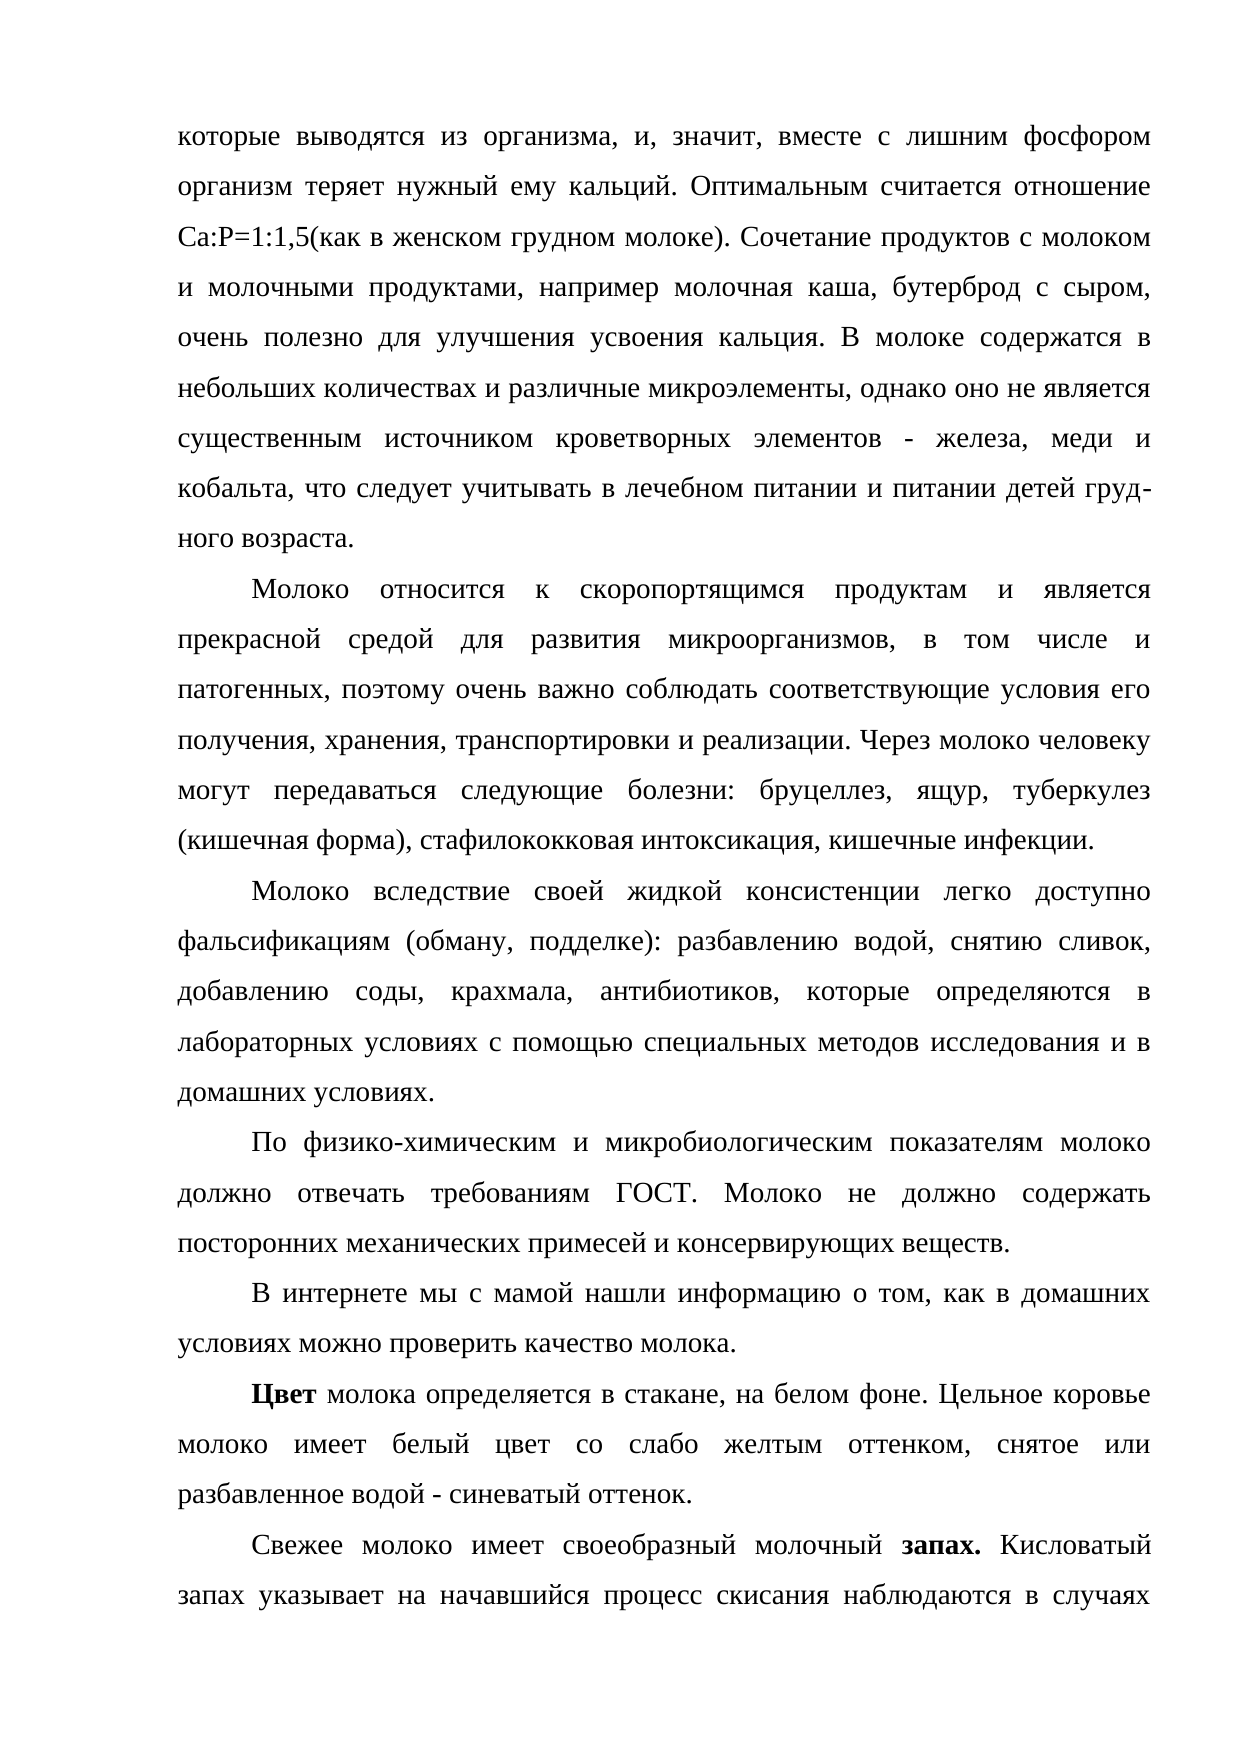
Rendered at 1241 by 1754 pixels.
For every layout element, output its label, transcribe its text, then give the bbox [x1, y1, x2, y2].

text В интернете мы с мамой нашли информацию о том, как в домашних условиях можно проверить качество молока. [177, 1275, 1152, 1359]
list Цвет молока определяется в стакане, на белом фоне. Цельное коровье молоко имеет белый цвет со слабо желтым оттенком, снятое или разбавленное водой - синеватый оттенок. [177, 1376, 1152, 1510]
text Молоко вследствие своей жидкой консистенции легко доступно фальсификациям (обману, подделке): разбавлению водой, снятию сливок, добавлению соды, крахмала, антибиотиков, которые определяются в лабораторных условиях с помощью специальных методов исследования и в домашних условиях. [177, 873, 1152, 1108]
text По физико-химическим и микробиологическим показателям молоко должно отвечать требованиям ГОСТ. Молоко не должно содержать посторонних механических примесей и консервирующих веществ. [177, 1124, 1152, 1258]
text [177, 1527, 1152, 1611]
text Молоко относится к скоропортящимся продуктам и является прекрасной средой для развития микроорганизмов, в том числе и патогенных, поэтому очень важно соблюдать соответствующие условия его получения, хранения, транспортировки и реализации. Через молоко человеку могут передаваться следующие болезни: бруцеллез, ящур, туберкулез (кишечная форма), стафилококковая интоксикация, кишечные инфекции. [177, 571, 1152, 856]
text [177, 118, 1152, 554]
